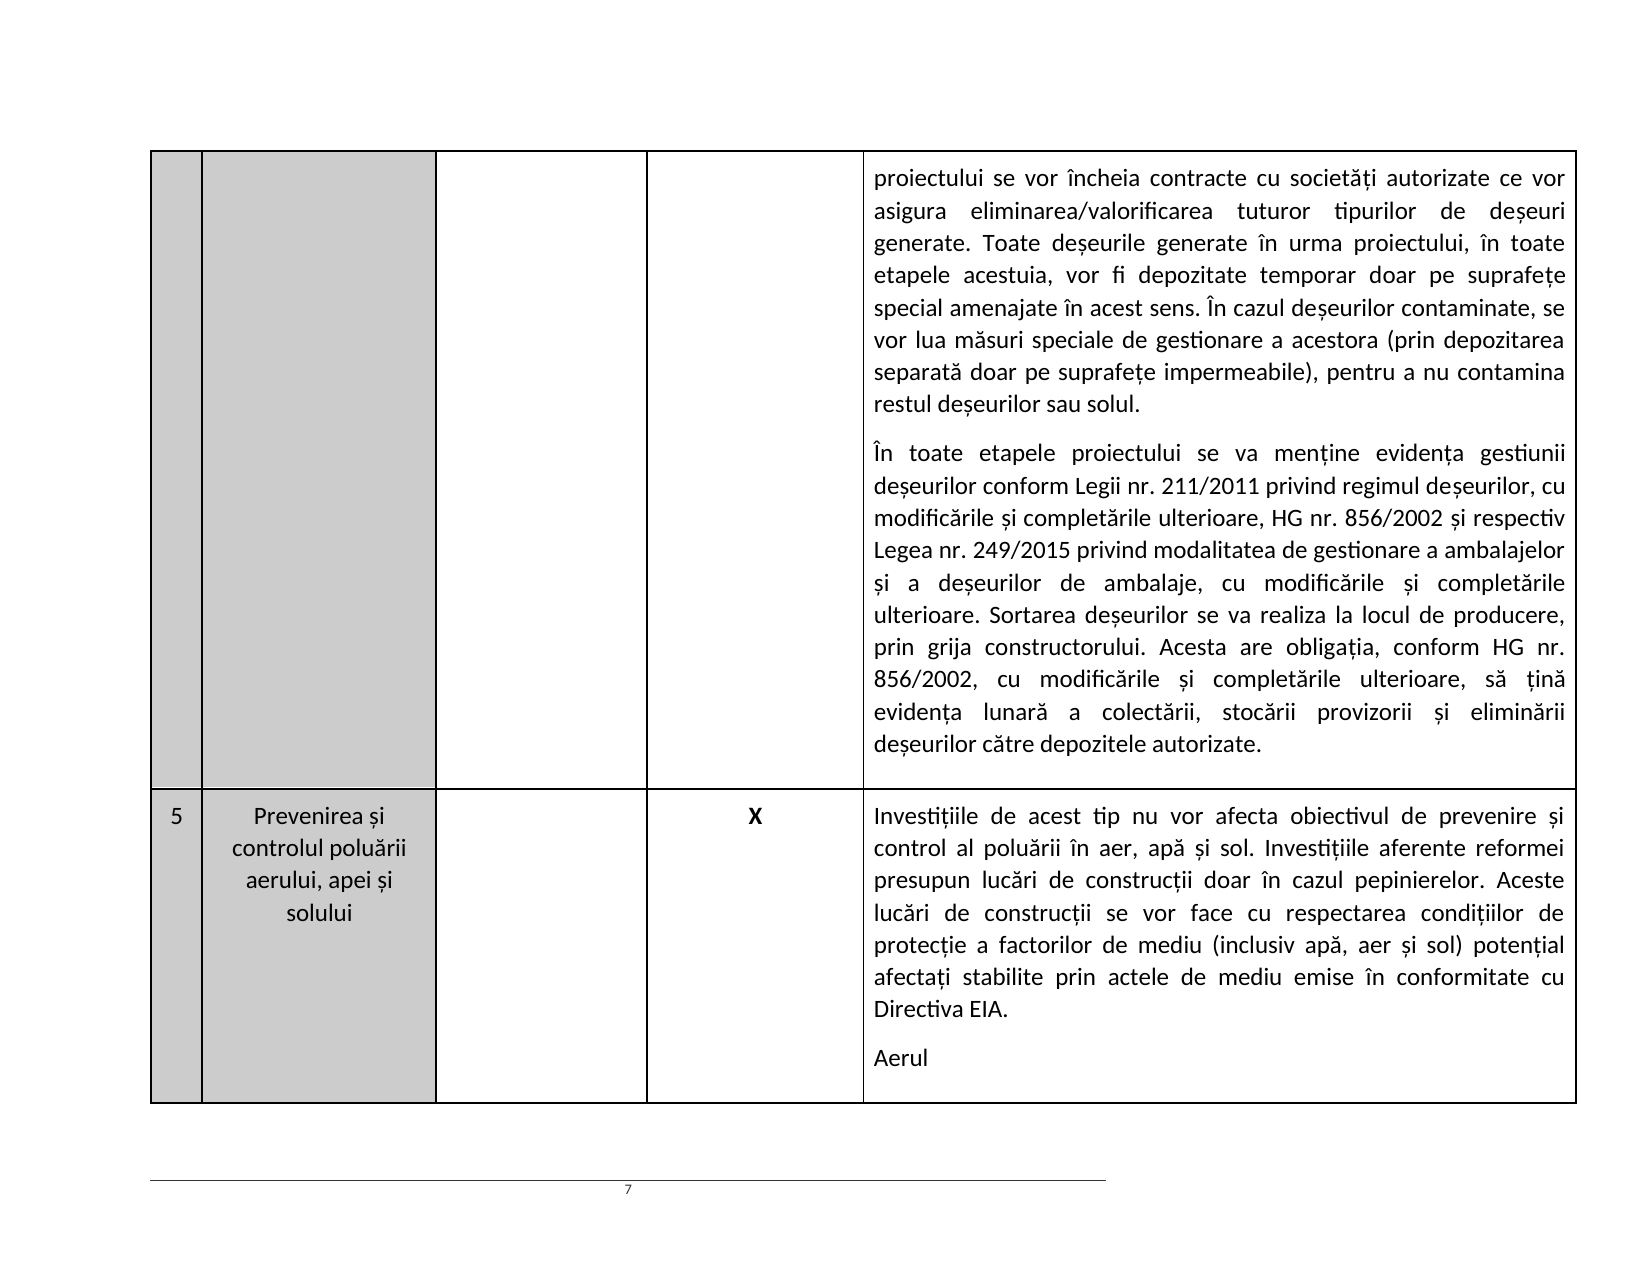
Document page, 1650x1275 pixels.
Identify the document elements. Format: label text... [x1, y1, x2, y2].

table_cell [203, 152, 435, 787]
table_cell [437, 790, 646, 1102]
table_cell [864, 790, 1575, 1102]
table_cell 4 [152, 152, 201, 787]
table_cell X [648, 790, 863, 1102]
table_cell X [437, 152, 646, 787]
table_cell [648, 152, 863, 787]
table_cell 5 [152, 790, 201, 1102]
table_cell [203, 790, 435, 1102]
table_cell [864, 152, 1575, 787]
